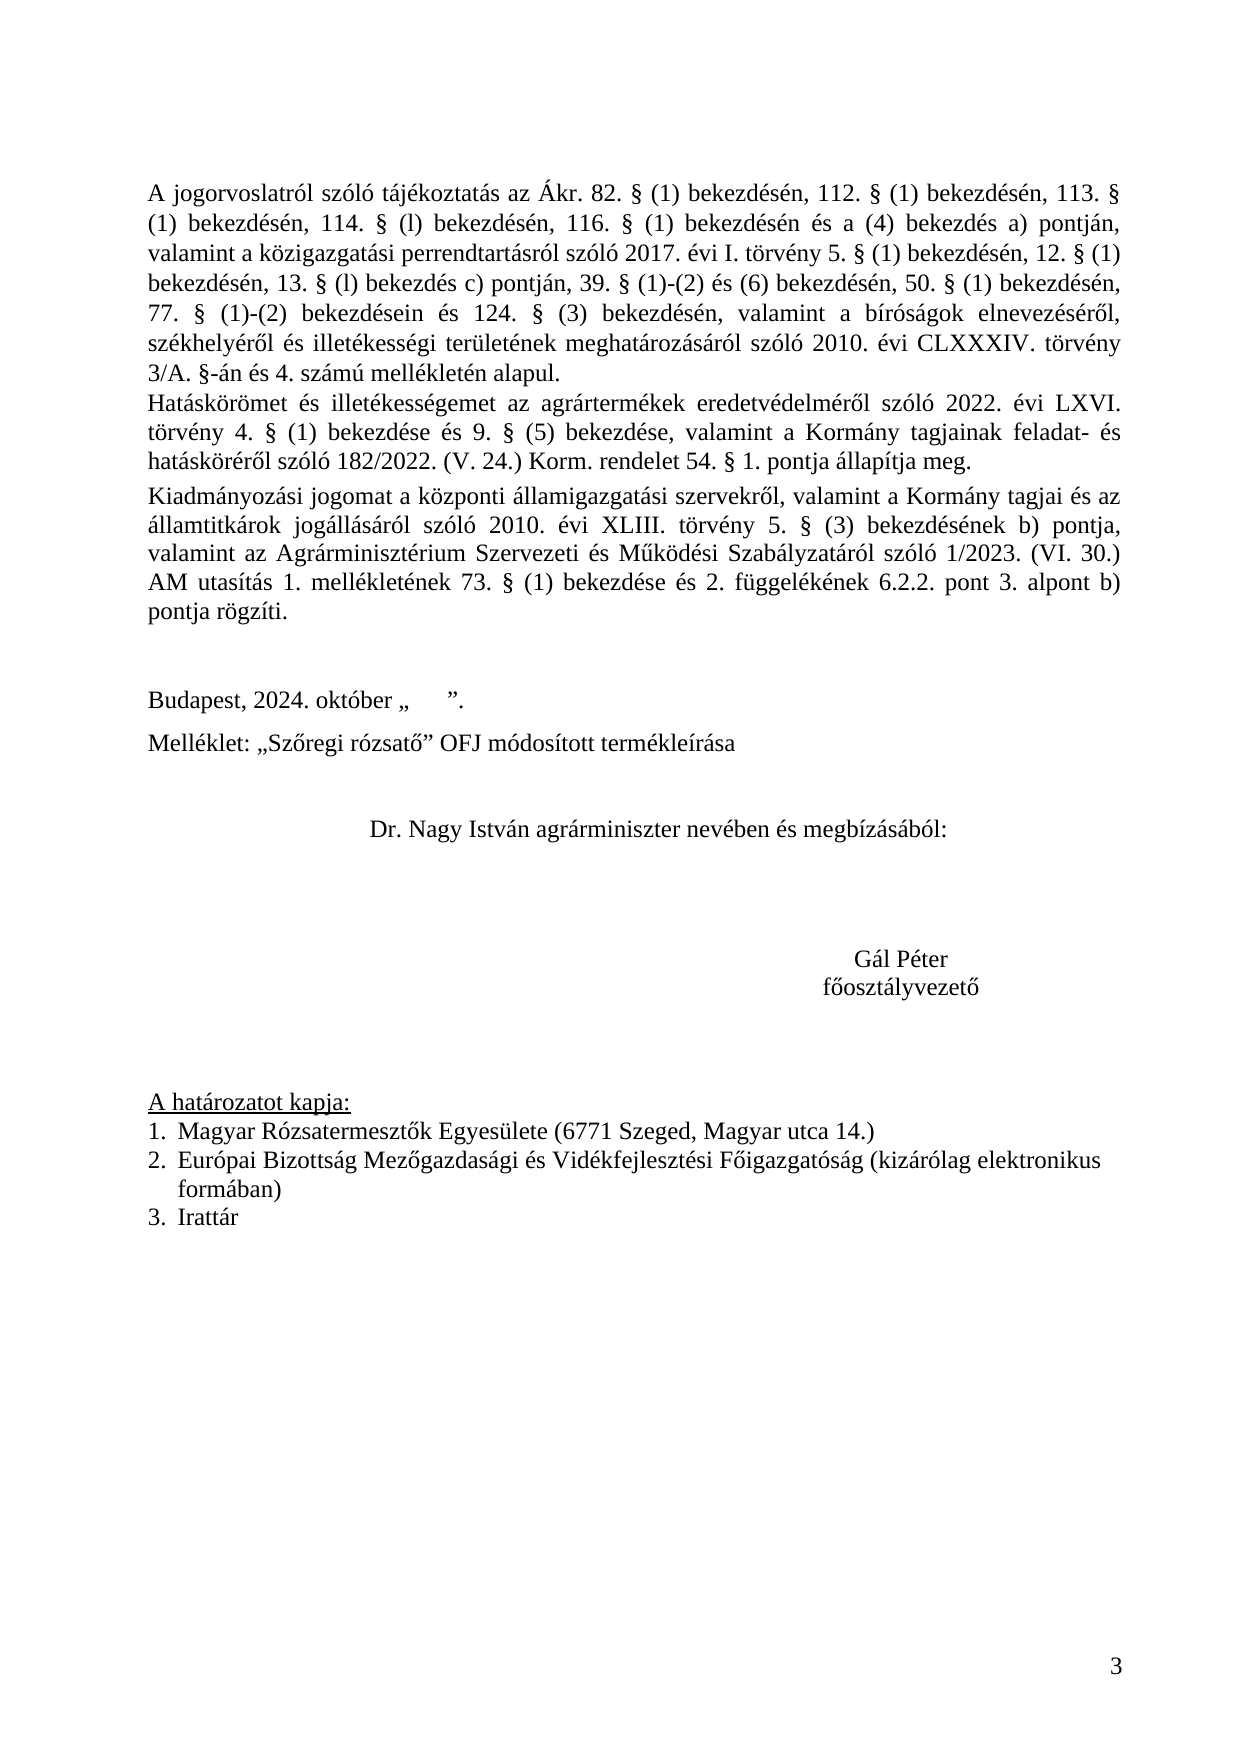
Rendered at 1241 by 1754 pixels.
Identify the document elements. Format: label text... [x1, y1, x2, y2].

list Európai Bizottság Mezőgazdasági és Vidékfejlesztési Főigazgatóság (kizárólag elektronikus formában) [148, 1145, 1122, 1202]
text Budapest, 2024. október „ ”. [148, 685, 1122, 714]
text Kiadmányozási jogomat a központi államigazgatási szervekről, valamint a Kormány tagjai és az államtitkárok jogállásáról szóló 2010. évi XLIII. törvény 5. § (3) bekezdésének b) pontja, valamint az Agrárminisztérium Szervezeti és Működési Szabályzatáról szóló 1/2023. (VI. 30.) AM utasítás 1. mellékletének 73. § (1) bekezdése és 2. függelékének 6.2.2. pont 3. alpont b) pontja rögzíti. [148, 481, 1122, 625]
text A határozatot kapja: [148, 1087, 1122, 1116]
text A jogorvoslatról szóló tájékoztatás az Ákr. 82. § (1) bekezdésén, 112. § (1) bekezdésén, 113. § (1) bekezdésén, 114. § (l) bekezdésén, 116. § (1) bekezdésén és a (4) bekezdés a) pontján, valamint a közigazgatási perrendtartásról szóló 2017. évi I. törvény 5. § (1) bekezdésén, 12. § (1) bekezdésén, 13. § (l) bekezdés c) pontján, 39. § (1)-(2) és (6) bekezdésén, 50. § (1) bekezdésén, 77. § (1)-(2) bekezdésein és 124. § (3) bekezdésén, valamint a bíróságok elnevezéséről, székhelyéről és illetékességi területének meghatározásáról szóló 2010. évi CLXXXIV. törvény 3/A. §-án és 4. számú mellékletén alapul. [147, 178, 1122, 387]
text Melléklet: „Szőregi rózsatő” OFJ módosított termékleírása [148, 728, 1122, 757]
text főosztályvezető [679, 972, 1122, 1001]
text Dr. Nagy István agrárminiszter nevében és megbízásából: [148, 814, 1122, 843]
list Magyar Rózsatermesztők Egyesülete (6771 Szeged, Magyar utca 14.) [148, 1116, 1122, 1145]
text Hatáskörömet és illetékességemet az agrártermékek eredetvédelméről szóló 2022. évi LXVI. törvény 4. § (1) bekezdése és 9. § (5) bekezdése, valamint a Kormány tagjainak feladat- és hatásköréről szóló 182/2022. (V. 24.) Korm. rendelet 54. § 1. pontja állapítja meg. [147, 388, 1122, 475]
text Gál Péter [679, 944, 1122, 972]
list Irattár [148, 1202, 1122, 1231]
